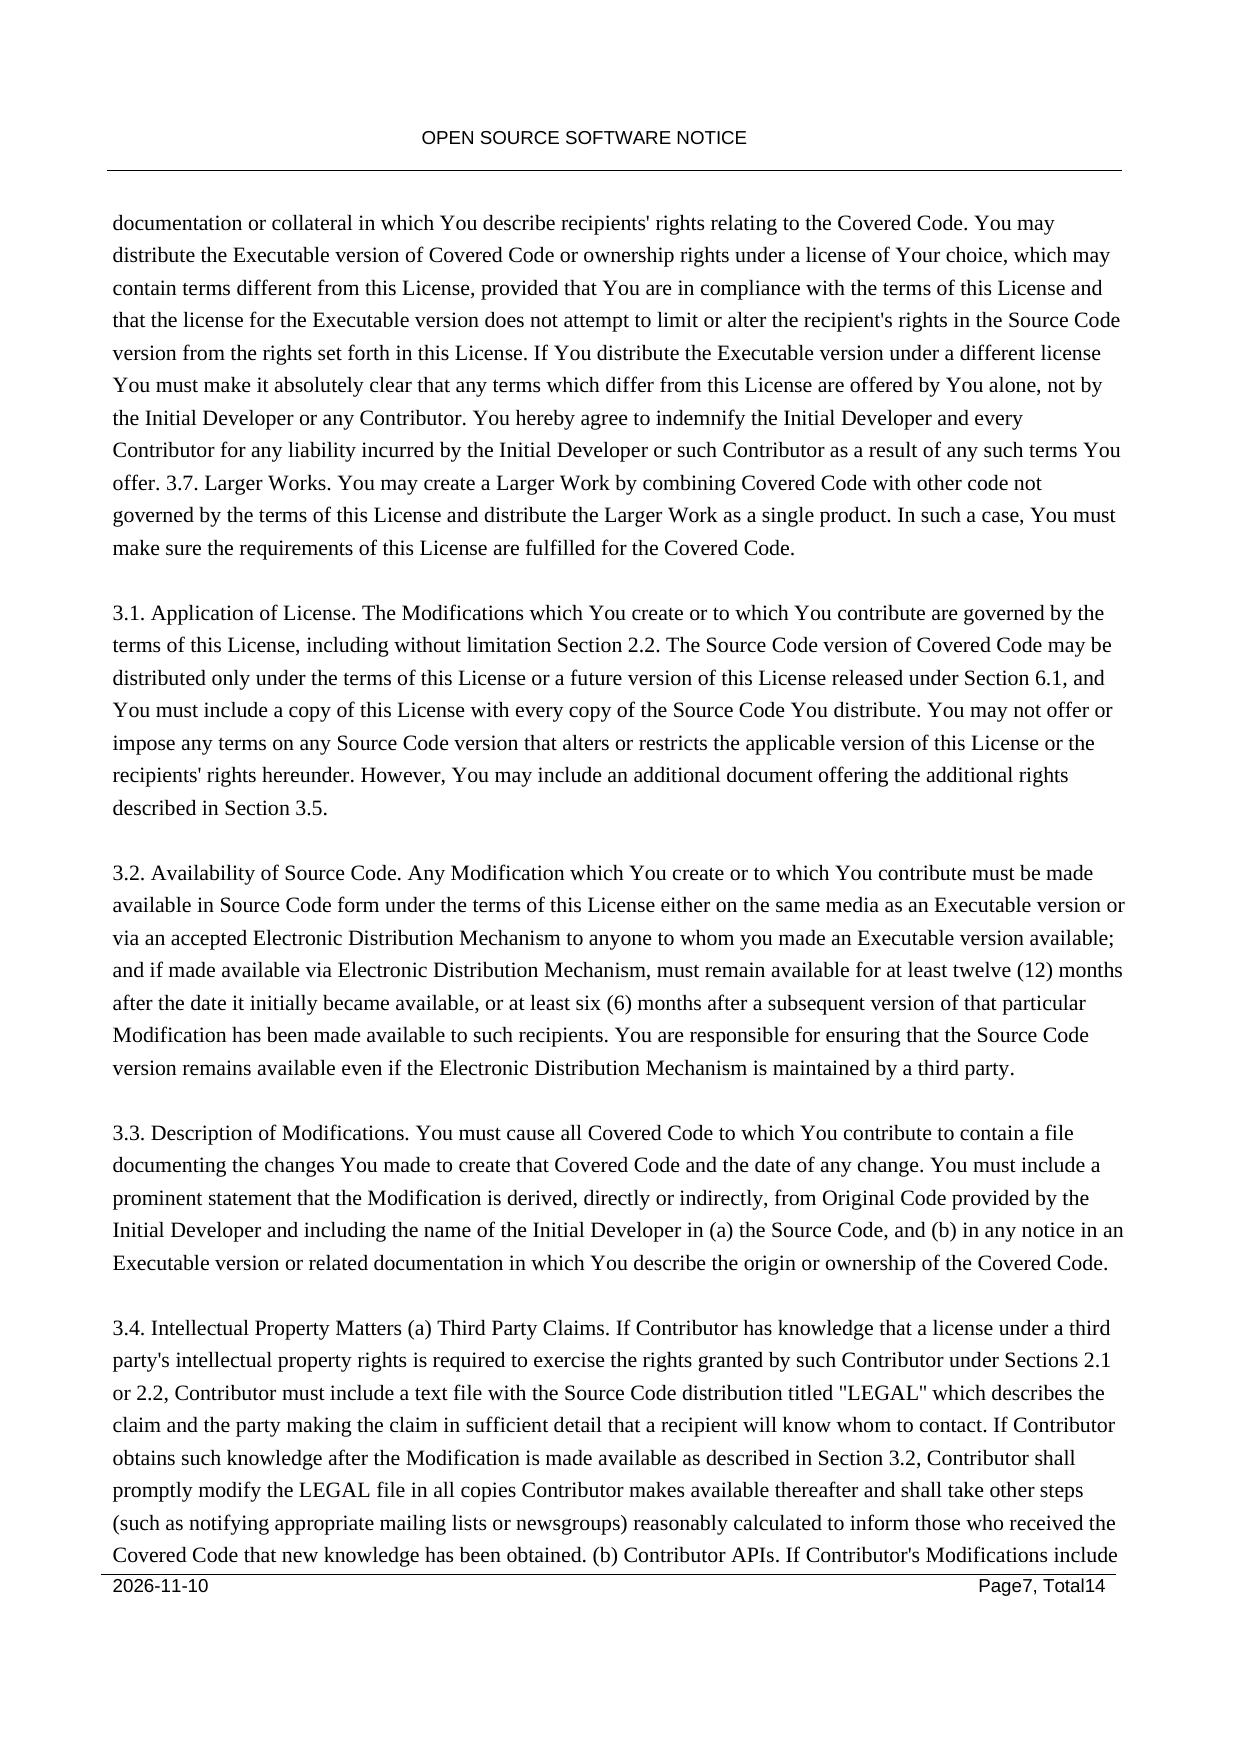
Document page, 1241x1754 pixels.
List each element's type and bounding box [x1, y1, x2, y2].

text [112, 206, 1128, 1571]
